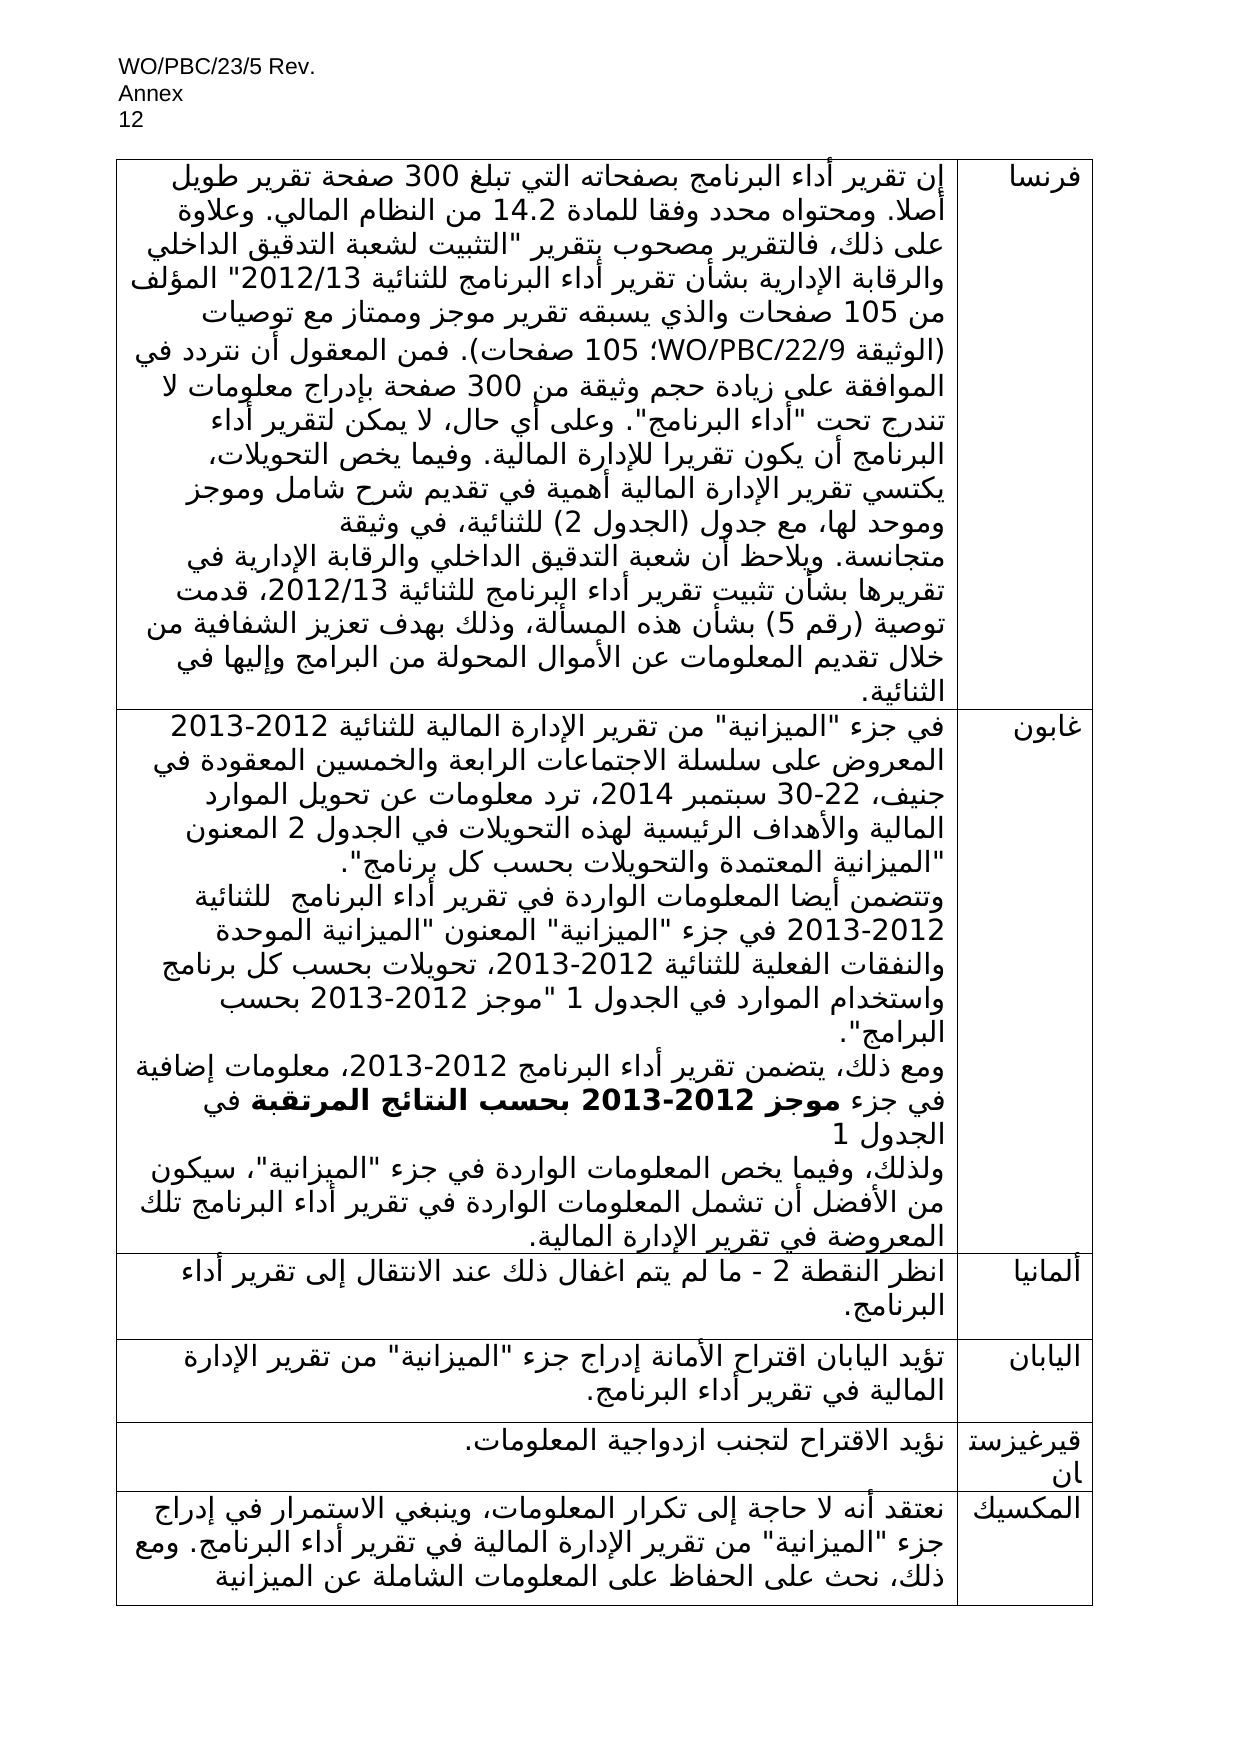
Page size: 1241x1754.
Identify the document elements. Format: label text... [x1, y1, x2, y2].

table_cell إن تقرير أداء البرنامج بصفحاته التي تبلغ 300 صفحة تقرير طويل أصلا. ومحتواه محدد وفقا للمادة 14.2 من النظام المالي. وعلاوة على ذلك، فالتقرير مصحوب بتقرير "التثبيت لشعبة التدقيق الداخلي والرقابة الإدارية بشأن تقرير أداء البرنامج للثنائية 2012/13" المؤلف من 105 صفحات والذي يسبقه تقرير موجز وممتاز مع توصيات (الوثيقة WO/PBC/22/9؛ 105 صفحات). فمن المعقول أن نتردد في الموافقة على زيادة حجم وثيقة من 300 صفحة بإدراج معلومات لا تندرج تحت "أداء البرنامج". وعلى أي حال، لا يمكن لتقرير أداء البرنامج أن يكون تقريرا للإدارة المالية. وفيما يخص التحويلات، يكتسي تقرير الإدارة المالية أهمية في تقديم شرح شامل وموجز وموحد لها، مع جدول (الجدول 2) للثنائية، في وثيقة متجانسة. ويلاحظ أن شعبة التدقيق الداخلي والرقابة الإدارية في تقريرها بشأن تثبيت تقرير أداء البرنامج للثنائية 2012/13، قدمت توصية (رقم 5) بشأن هذه المسألة، وذلك بهدف تعزيز الشفافية من خلال تقديم المعلومات عن الأموال المحولة من البرامج وإليها في الثنائية. [117, 160, 957, 709]
table_cell ‏المكسيك [958, 1492, 1092, 1605]
table_cell ‏فرنسا [958, 160, 1092, 709]
table_cell ‏قيرغيزستان [958, 1423, 1092, 1491]
table_cell في جزء "الميزانية" من تقرير الإدارة المالية للثنائية 2012-2013 المعروض على سلسلة الاجتماعات الرابعة والخمسين المعقودة في جنيف، 22-30 سبتمبر 2014، ترد معلومات عن تحويل الموارد المالية والأهداف الرئيسية لهذه التحويلات في الجدول 2 المعنون "الميزانية المعتمدة والتحويلات بحسب كل برنامج". وتتضمن أيضا المعلومات الواردة في تقرير أداء البرنامج للثنائية 2012-2013 في جزء "الميزانية" المعنون "الميزانية الموحدة والنفقات الفعلية للثنائية 2012-2013، تحويلات بحسب كل برنامج واستخدام الموارد في الجدول 1 "موجز 2012-2013 بحسب البرامج". ومع ذلك، يتضمن تقرير أداء البرنامج 2012-2013، معلومات إضافية في جزء موجز 2012-2013 بحسب النتائج المرتقبة في الجدول 1 ولذلك، وفيما يخص المعلومات الواردة في جزء "الميزانية"، سيكون من الأفضل أن تشمل المعلومات الواردة في تقرير أداء البرنامج تلك المعروضة في تقرير الإدارة المالية. [117, 710, 957, 1253]
table_cell انظر النقطة 2 - ما لم يتم اغفال ذلك عند الانتقال إلى تقرير أداء البرنامج. [117, 1254, 957, 1338]
table_cell ‏اليابان [958, 1340, 1092, 1422]
table_cell نؤيد الاقتراح لتجنب ازدواجية المعلومات. [117, 1423, 957, 1491]
table_cell تؤيد اليابان اقتراح الأمانة إدراج جزء "الميزانية" من تقرير الإدارة المالية في تقرير أداء البرنامج. [117, 1340, 957, 1422]
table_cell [117, 1492, 957, 1605]
table_cell ‏ألمانيا [958, 1254, 1092, 1338]
table_cell غابون [958, 710, 1092, 1253]
